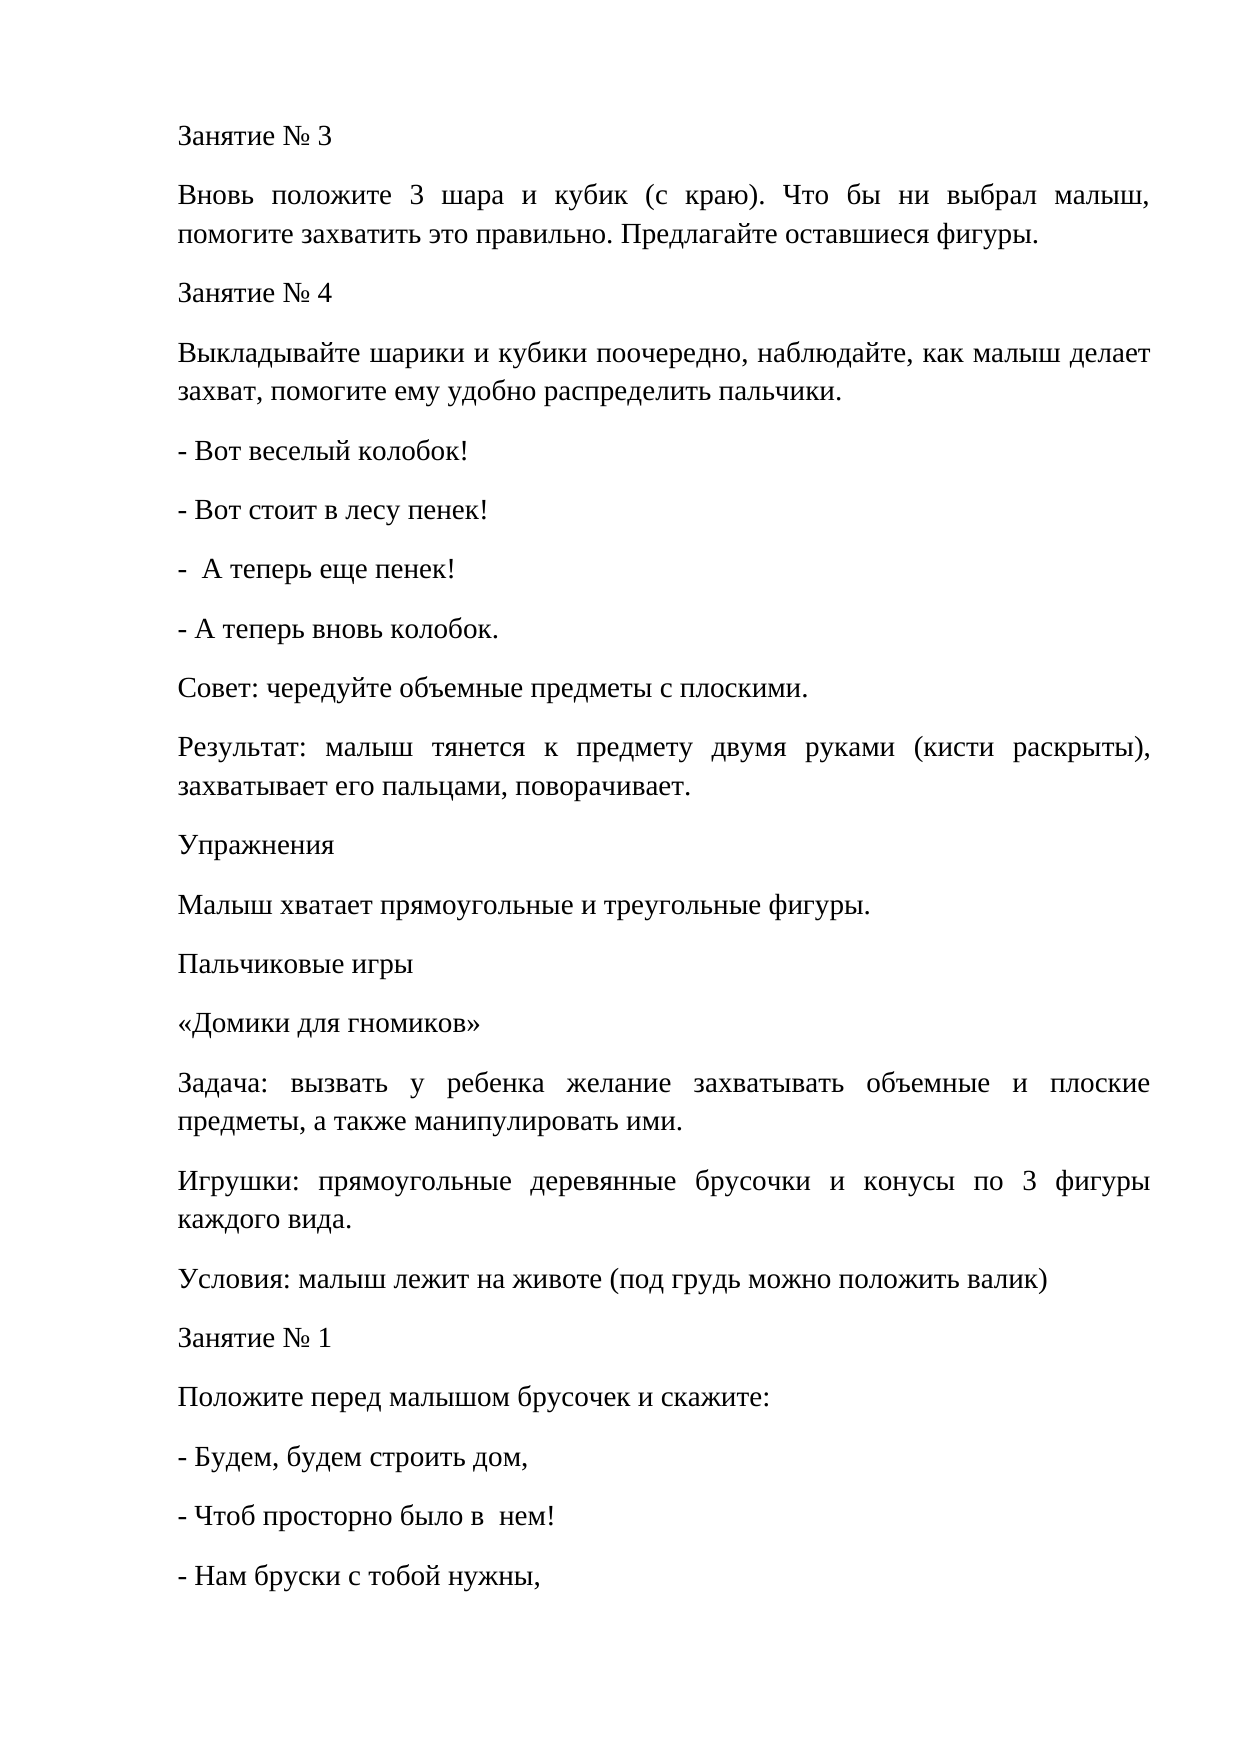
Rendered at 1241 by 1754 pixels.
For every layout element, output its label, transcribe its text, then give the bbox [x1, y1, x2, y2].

text Занятие № 1 [177, 1320, 1152, 1354]
text - А теперь еще пенек! [177, 551, 1152, 585]
text Упражнения [177, 827, 1152, 861]
text Пальчиковые игры [177, 946, 1152, 980]
text - Вот веселый колобок! [177, 433, 1152, 466]
text «Домики для гномиков» [177, 1006, 1152, 1039]
text Положите перед малышом брусочек и скажите: [177, 1379, 1152, 1413]
text - Чтоб просторно было в нем! [177, 1498, 1152, 1532]
text Совет: чередуйте объемные предметы с плоскими. [177, 670, 1152, 704]
text Игрушки: прямоугольные деревянные брусочки и конусы по 3 фигуры каждого вида. [177, 1163, 1152, 1235]
text Задача: вызвать у ребенка желание захватывать объемные и плоские предметы, а также манипулировать ими. [177, 1065, 1152, 1137]
text Условия: малыш лежит на животе (под грудь можно положить валик) [177, 1261, 1152, 1294]
text Занятие № 4 [177, 275, 1152, 309]
text Результат: малыш тянется к предмету двумя руками (кисти раскрыты), захватывает его пальцами, поворачивает. [177, 729, 1152, 802]
text - А теперь вновь колобок. [177, 611, 1152, 644]
text - Нам бруски с тобой нужны, [177, 1558, 1152, 1591]
text Выкладывайте шарики и кубики поочередно, наблюдайте, как малыш делает захват, помогите ему удобно распределить пальчики. [177, 335, 1152, 407]
text - Вот стоит в лесу пенек! [177, 492, 1152, 526]
text Вновь положите 3 шара и кубик (с краю). Что бы ни выбрал малыш, помогите захватить это правильно. Предлагайте оставшиеся фигуры. [177, 177, 1152, 249]
text Малыш хватает прямоугольные и треугольные фигуры. [177, 887, 1152, 920]
text Занятие № 3 [177, 118, 1152, 152]
text - Будем, будем строить дом, [177, 1439, 1152, 1472]
